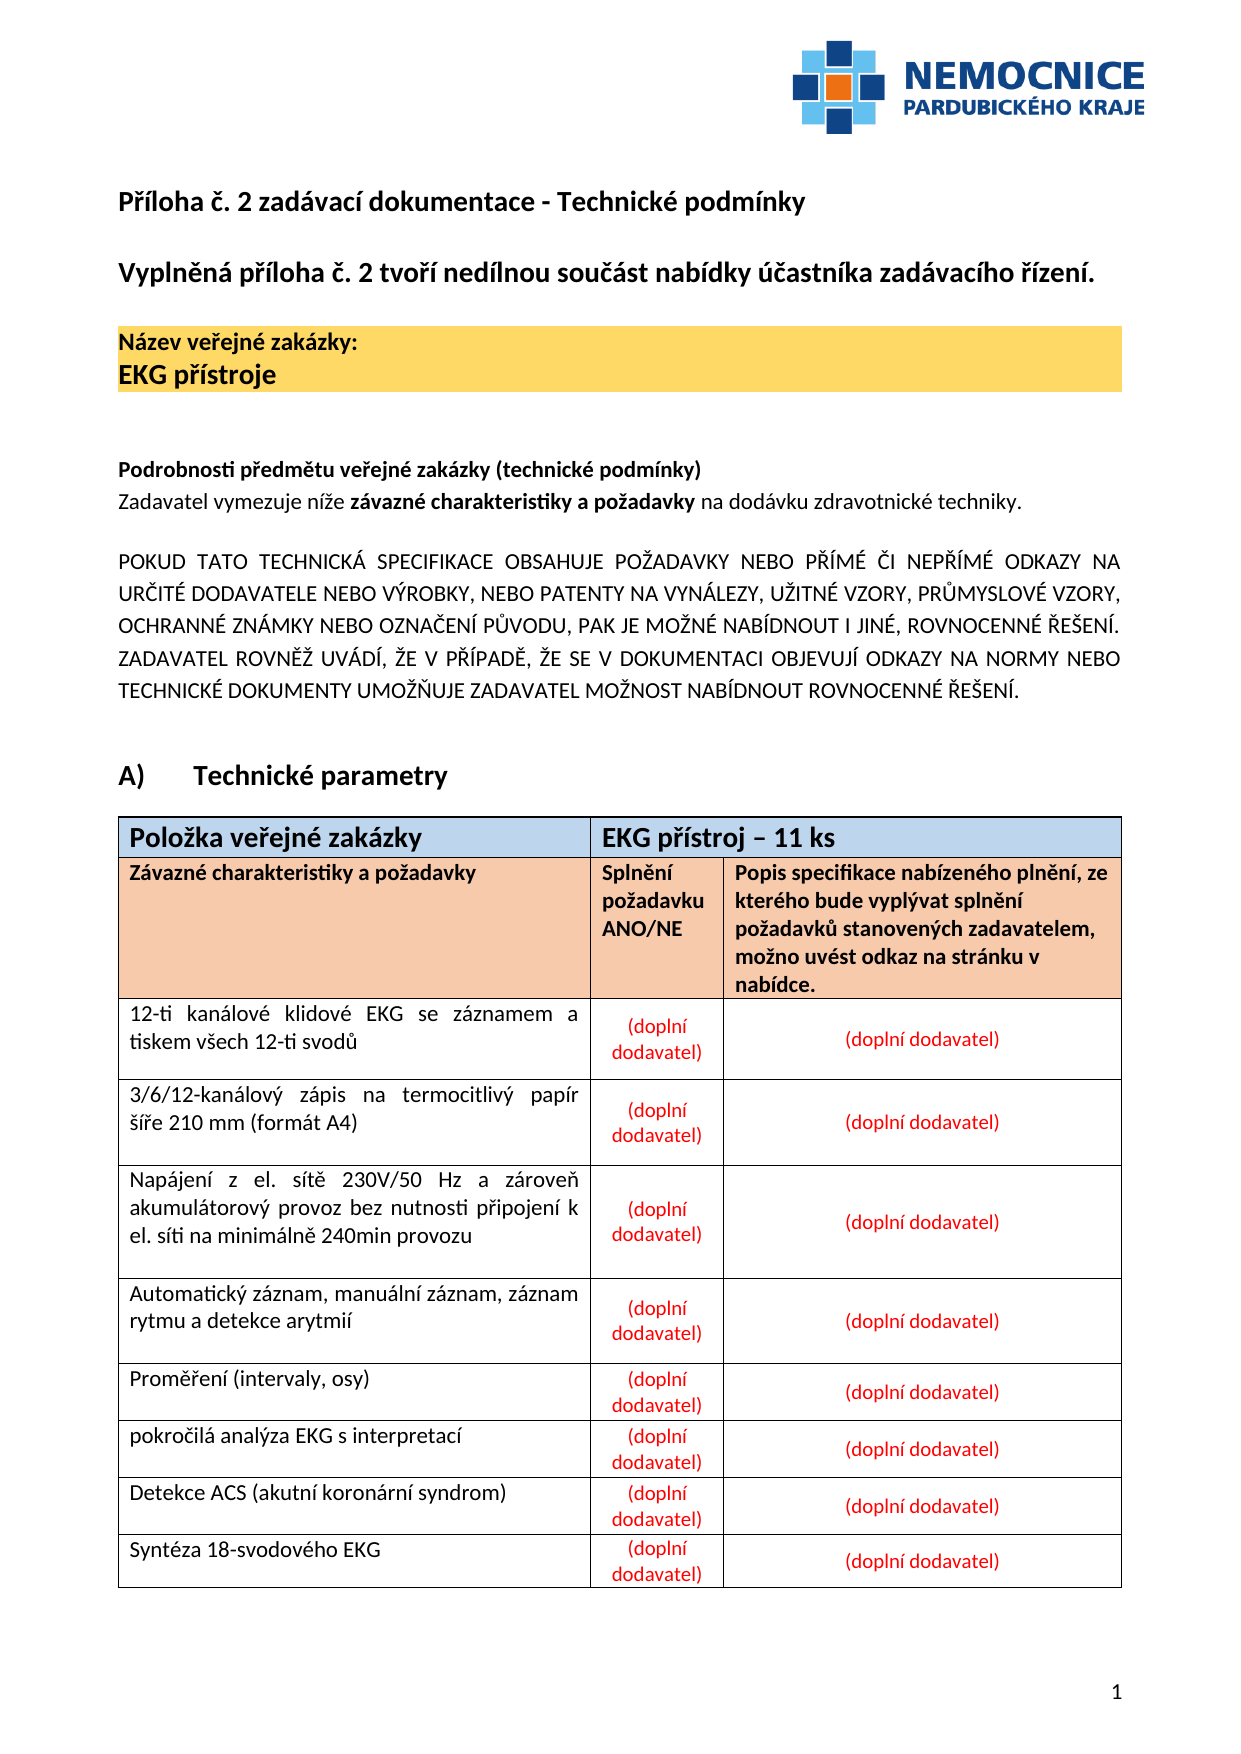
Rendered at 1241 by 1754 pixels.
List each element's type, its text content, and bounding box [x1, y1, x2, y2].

table_cell Syntéza 18-svodového EKG [119, 1535, 590, 1587]
table_cell (doplní dodavatel) [591, 1279, 723, 1363]
text Název veřejné zakázky: [118, 326, 1122, 356]
table_cell Popis specifikace nabízeného plnění, ze kterého bude vyplývat splnění požadavků stanovených zadavatelem, možno uvést odkaz na stránku v nabídce. [724, 858, 1121, 998]
text Zadavatel vymezuje níže závazné charakteristiky a požadavky na dodávku zdravotnické techniky. [118, 487, 1122, 515]
table_cell (doplní dodavatel) [591, 1421, 723, 1477]
table_cell 3/6/12-kanálový zápis na termocitlivý papír šíře 210 mm (formát A4) [119, 1080, 590, 1164]
subtitle EKG přístroje [118, 356, 1122, 392]
subtitle Technické parametry [118, 757, 1122, 792]
table_cell Napájení z el. sítě 230V/50 Hz a zároveň akumulátorový provoz bez nutnosti připojení k el. síti na minimálně 240min provozu [119, 1166, 590, 1278]
table_cell (doplní dodavatel) [724, 1279, 1121, 1363]
table_header EKG přístroj – 11 ks [591, 818, 1121, 857]
table_cell (doplní dodavatel) [591, 1478, 723, 1534]
table_cell (doplní dodavatel) [724, 1535, 1121, 1587]
text Vyplněná příloha č. 2 tvoří nedílnou součást nabídky účastníka zadávacího řízení. [118, 254, 1122, 290]
table_cell Automatický záznam, manuální záznam, záznam rytmu a detekce arytmií [119, 1279, 590, 1363]
table_cell Splnění požadavku ANO/NE [591, 858, 723, 998]
table_cell (doplní dodavatel) [591, 1080, 723, 1164]
table_cell 12-ti kanálové klidové EKG se záznamem a tiskem všech 12-ti svodů [119, 999, 590, 1079]
table_cell Závazné charakteristiky a požadavky [119, 858, 590, 998]
table_cell (doplní dodavatel) [591, 1535, 723, 1587]
table_cell (doplní dodavatel) [591, 1364, 723, 1420]
table_header Položka veřejné zakázky [119, 818, 590, 857]
table_cell (doplní dodavatel) [724, 1421, 1121, 1477]
text Podrobnosti předmětu veřejné zakázky (technické podmínky) [118, 455, 1122, 483]
table_cell Proměření (intervaly, osy) [119, 1364, 590, 1420]
picture [791, 39, 1145, 135]
table_cell (doplní dodavatel) [724, 1080, 1121, 1164]
table_cell (doplní dodavatel) [724, 999, 1121, 1079]
text POKUD TATO TECHNICKÁ SPECIFIKACE OBSAHUJE POŽADAVKY NEBO PŘÍMÉ ČI NEPŘÍMÉ ODKAZY NA URČITÉ DODAVATELE NEBO VÝROBKY, NEBO PATENTY NA VYNÁLEZY, UŽITNÉ VZORY, PRŮMYSLOVÉ VZORY, OCHRANNÉ ZNÁMKY NEBO OZNAČENÍ PŮVODU, PAK JE MOŽNÉ NABÍDNOUT I JINÉ, ROVNOCENNÉ ŘEŠENÍ. ZADAVATEL ROVNĚŽ UVÁDÍ, ŽE V PŘÍPADĚ, ŽE SE V DOKUMENTACI OBJEVUJÍ ODKAZY NA NORMY NEBO TECHNICKÉ DOKUMENTY UMOŽŇUJE ZADAVATEL MOŽNOST NABÍDNOUT ROVNOCENNÉ ŘEŠENÍ. [118, 547, 1122, 704]
table_cell (doplní dodavatel) [591, 1166, 723, 1278]
table_cell Detekce ACS (akutní koronární syndrom) [119, 1478, 590, 1534]
table_cell (doplní dodavatel) [724, 1364, 1121, 1420]
table_cell pokročilá analýza EKG s interpretací [119, 1421, 590, 1477]
text Příloha č. 2 zadávací dokumentace - Technické podmínky [118, 183, 1122, 219]
table_cell (doplní dodavatel) [591, 999, 723, 1079]
table_cell (doplní dodavatel) [724, 1166, 1121, 1278]
table_cell (doplní dodavatel) [724, 1478, 1121, 1534]
